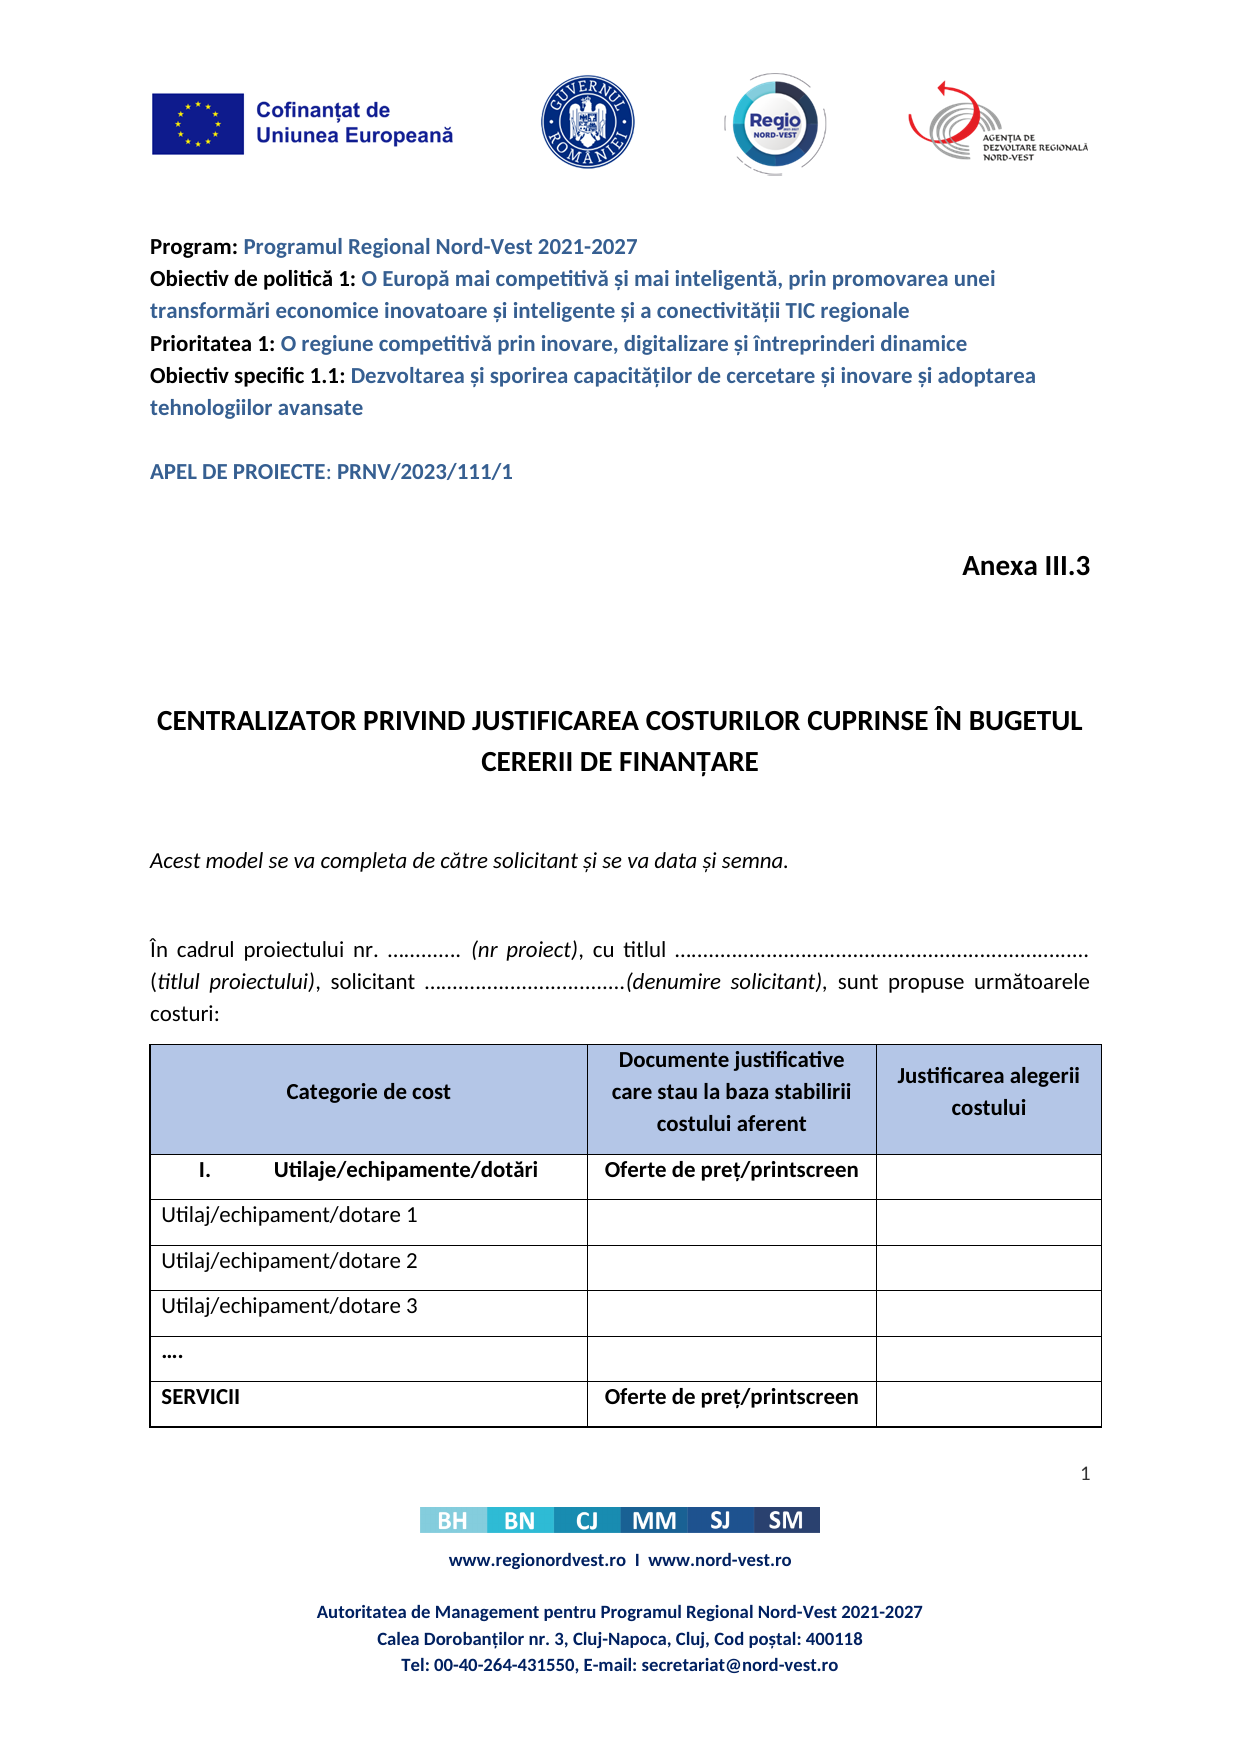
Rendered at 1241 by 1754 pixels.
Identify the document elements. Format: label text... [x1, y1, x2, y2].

text Acest model se va completa de către solicitant și se va data și semna. [150, 846, 1090, 874]
table_cell [588, 1200, 876, 1245]
picture [420, 1507, 820, 1533]
table_header Categorie de cost [151, 1045, 587, 1154]
table_header Justificarea alegerii costului [877, 1045, 1101, 1154]
table_cell Utilaj/echipament/dotare 3 [151, 1291, 587, 1336]
table_header Documente justificative care stau la baza stabilirii costului aferent [588, 1045, 876, 1154]
table_cell Utilaj/echipament/dotare 2 [151, 1246, 587, 1290]
picture [150, 73, 1088, 176]
table_cell [877, 1337, 1101, 1381]
table_cell SERVICII [151, 1382, 587, 1426]
text Program: Programul Regional Nord-Vest 2021-2027 [150, 232, 1090, 260]
text Obiectiv specific 1.1: Dezvoltarea și sporirea capacităților de cercetare și inovare și adoptarea tehnologiilor avansate [150, 361, 1090, 421]
text CENTRALIZATOR PRIVIND JUSTIFICAREA COSTURILOR CUPRINSE ÎN BUGETUL CERERII DE FINANȚARE [150, 702, 1090, 779]
table_cell [877, 1246, 1101, 1290]
table_cell Oferte de preț/printscreen [588, 1382, 876, 1426]
text APEL DE PROIECTE: PRNV/2023/111/1 [150, 457, 1090, 485]
table_cell [877, 1155, 1101, 1199]
table_cell Utilaje/echipamente/dotări [151, 1155, 587, 1199]
table_cell [877, 1382, 1101, 1426]
text Obiectiv de politică 1: O Europă mai competitivă și mai inteligentă, prin promovarea unei transformări economice inovatoare și inteligente și a conectivității TIC regionale [150, 264, 1090, 324]
table_cell [877, 1291, 1101, 1336]
text Prioritatea 1: O regiune competitivă prin inovare, digitalizare și întreprinderi dinamice [150, 329, 1090, 357]
table_cell [588, 1291, 876, 1336]
table_cell [588, 1337, 876, 1381]
table_cell Utilaj/echipament/dotare 1 [151, 1200, 587, 1245]
table_cell [877, 1200, 1101, 1245]
text În cadrul proiectului nr. ….......... (nr proiect), cu titlul …..................................................................... (titlul proiectului), solicitant …................................(denumire solicitant), sunt propuse următoarele costuri: [150, 935, 1090, 1027]
text Anexa III.3 [150, 547, 1090, 583]
table_cell [588, 1246, 876, 1290]
table_cell …. [151, 1337, 587, 1381]
table_cell Oferte de preț/printscreen [588, 1155, 876, 1199]
